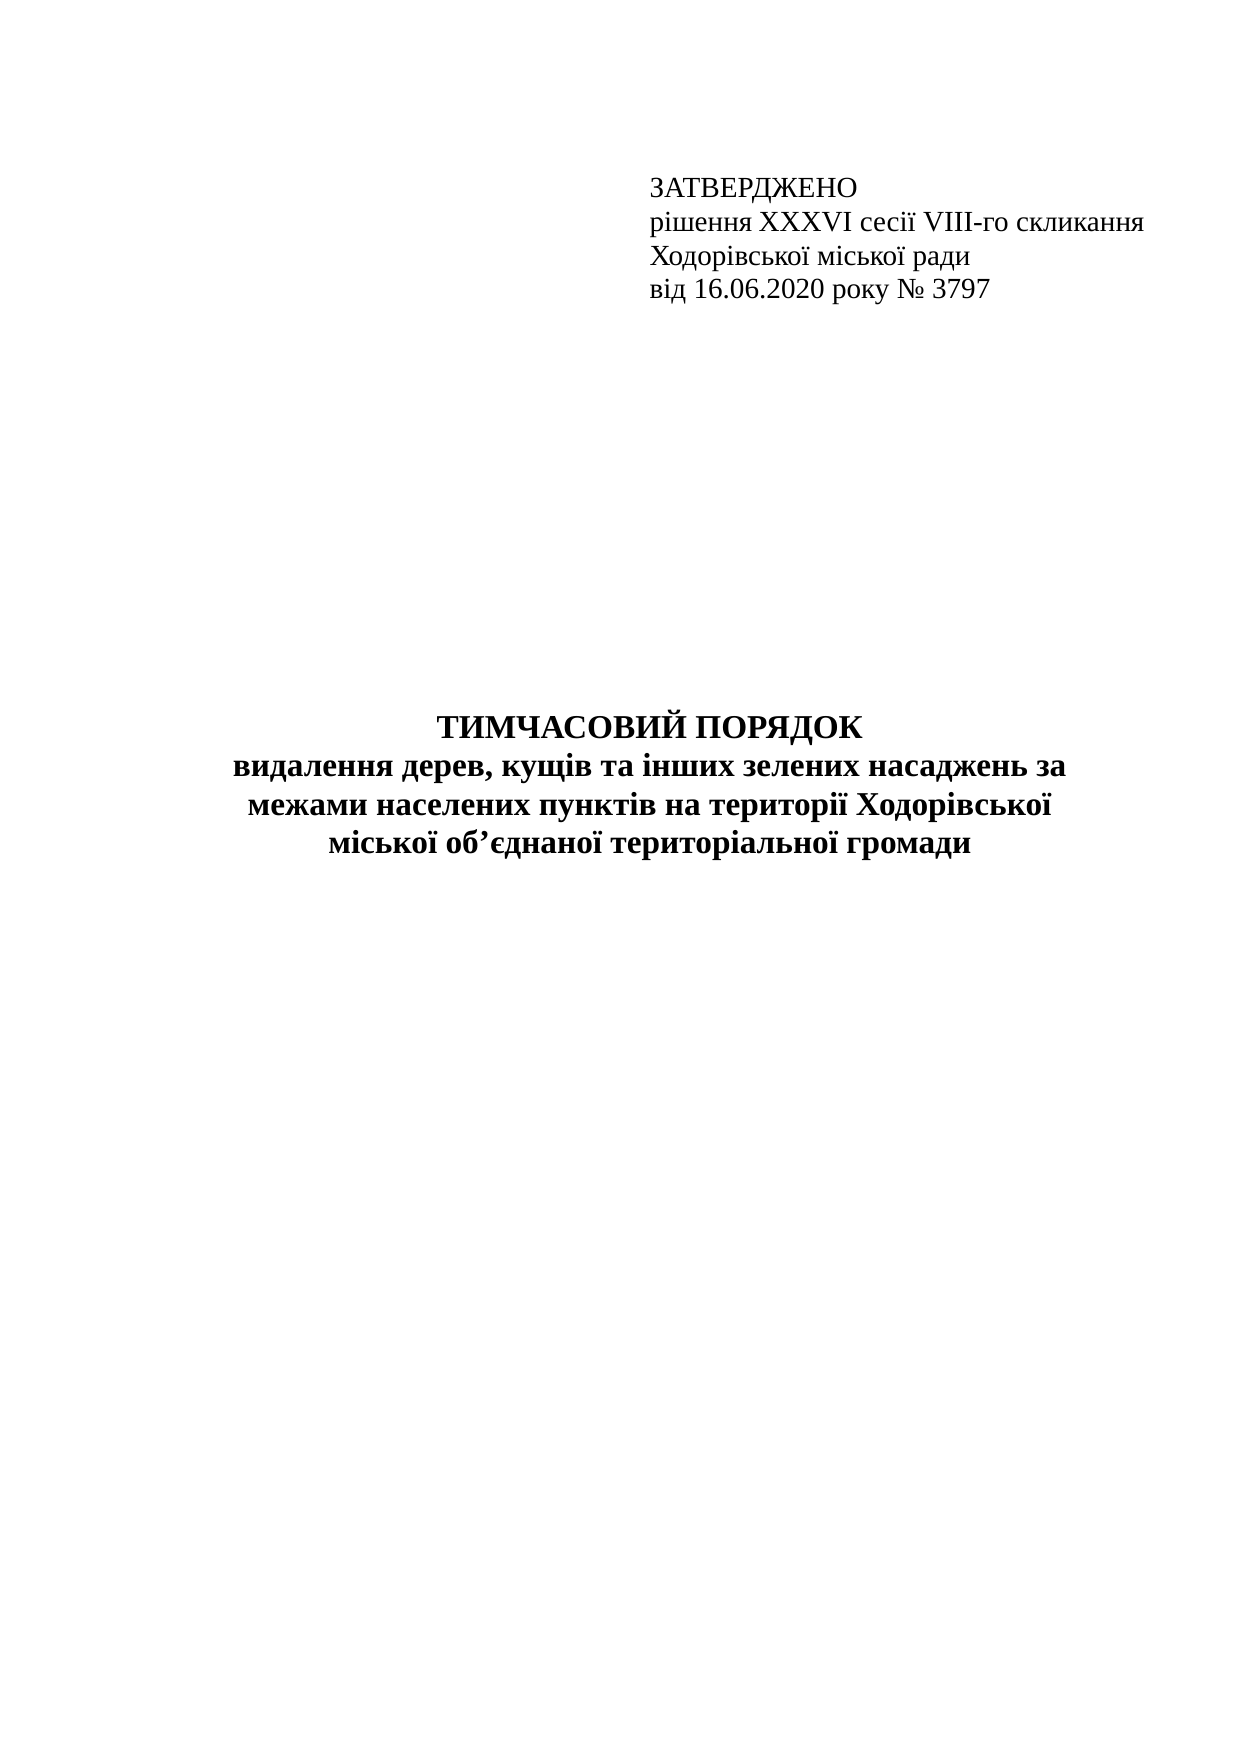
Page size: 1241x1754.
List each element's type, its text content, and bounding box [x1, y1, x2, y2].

text межами населених пунктів на території Ходорівської [148, 784, 1152, 822]
text рішення XXXVI сесії VIII-го скликання [620, 204, 1152, 238]
text від 16.06.2020 року № 3797 [148, 271, 1152, 305]
text ЗАТВЕРДЖЕНО [620, 171, 1152, 204]
text міської об’єднаної територіальної громади [148, 822, 1152, 861]
text ТИМЧАСОВИЙ ПОРЯДОК [148, 707, 1152, 746]
text Ходорівської міської ради [620, 238, 1152, 271]
text видалення дерев, кущів та інших зелених насаджень за [148, 746, 1152, 784]
